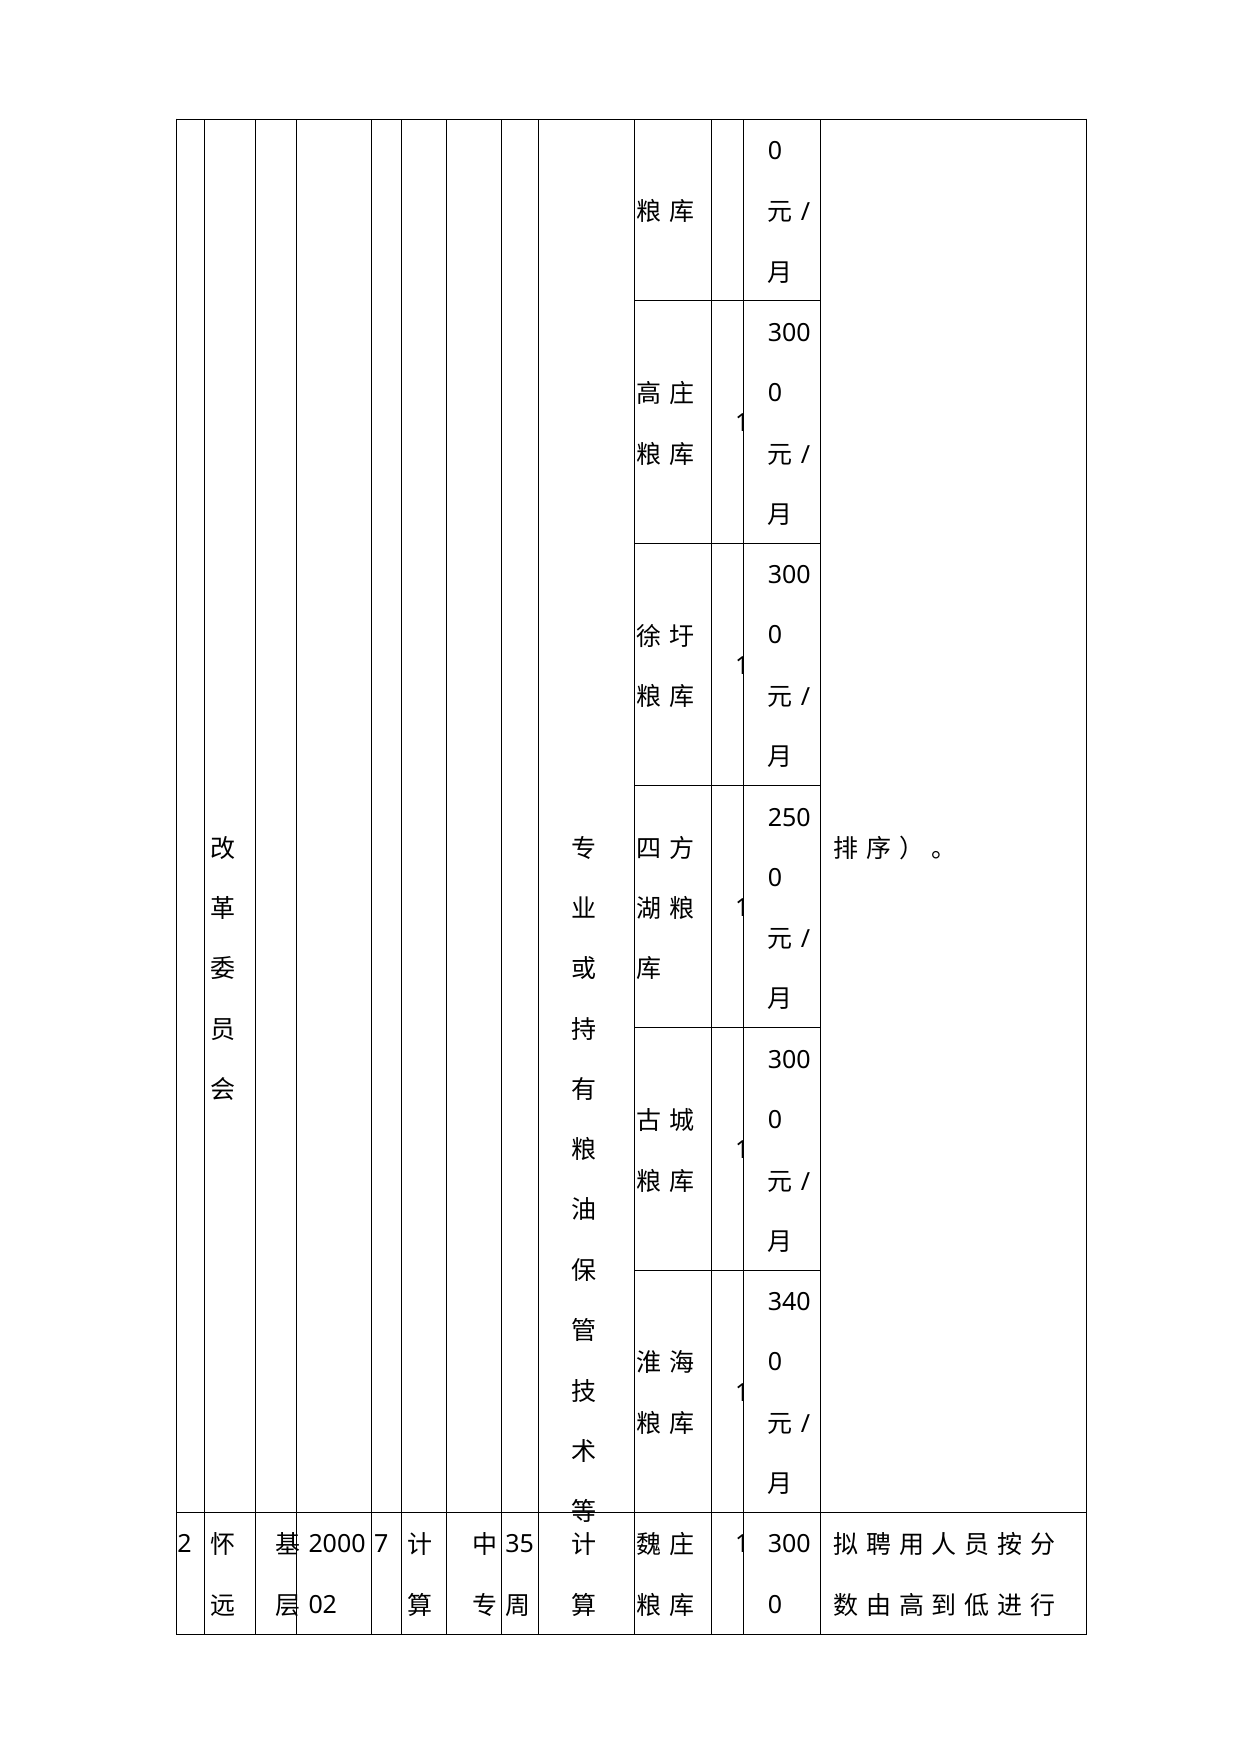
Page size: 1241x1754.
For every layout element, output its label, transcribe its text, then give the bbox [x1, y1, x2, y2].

table_cell 3000元/月 [744, 301, 820, 543]
table_cell 古城粮库 [635, 1028, 711, 1269]
table_cell 1 [712, 544, 743, 785]
table_cell 3400元/月 [744, 1271, 820, 1512]
table_cell 2 [177, 1513, 204, 1633]
table_cell 魏庄粮库 [635, 1513, 711, 1633]
table_cell 1 [712, 786, 743, 1027]
table_cell 1 [712, 1513, 743, 1633]
table_cell 7 [372, 1513, 401, 1633]
table_cell 200002 [297, 1513, 371, 1633]
table_cell 3000元/月 [744, 544, 820, 785]
table_cell 3000元/月 [744, 1028, 820, 1269]
table_cell 1 [712, 1028, 743, 1269]
table_cell 徐圩粮库 [635, 544, 711, 785]
table_cell 中专及 以上 [447, 1513, 501, 1633]
table_cell 1 [712, 301, 743, 543]
table_cell 1 [712, 120, 743, 300]
table_cell 3200元/月 [744, 120, 820, 300]
table_cell 淮海粮库 [635, 1271, 711, 1512]
table_cell 1 [712, 1271, 743, 1512]
table_cell 35周岁及以下 [502, 1513, 538, 1633]
table_cell 计算机综合管理 [402, 1513, 446, 1633]
table_cell 淝河粮库 [635, 120, 711, 300]
table_cell 计算机类相关专业 [539, 1513, 634, 1633]
table_cell 四方湖粮库 [635, 786, 711, 1027]
table_cell 基层粮库 [256, 1513, 296, 1633]
table_cell 2500元/月 [744, 786, 820, 1027]
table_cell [821, 1513, 1086, 1633]
table_cell 3000元/月 [744, 1513, 820, 1633]
table_cell 怀远县发展和改革委员会 [205, 1513, 255, 1633]
table_cell 高庄粮库 [635, 301, 711, 543]
